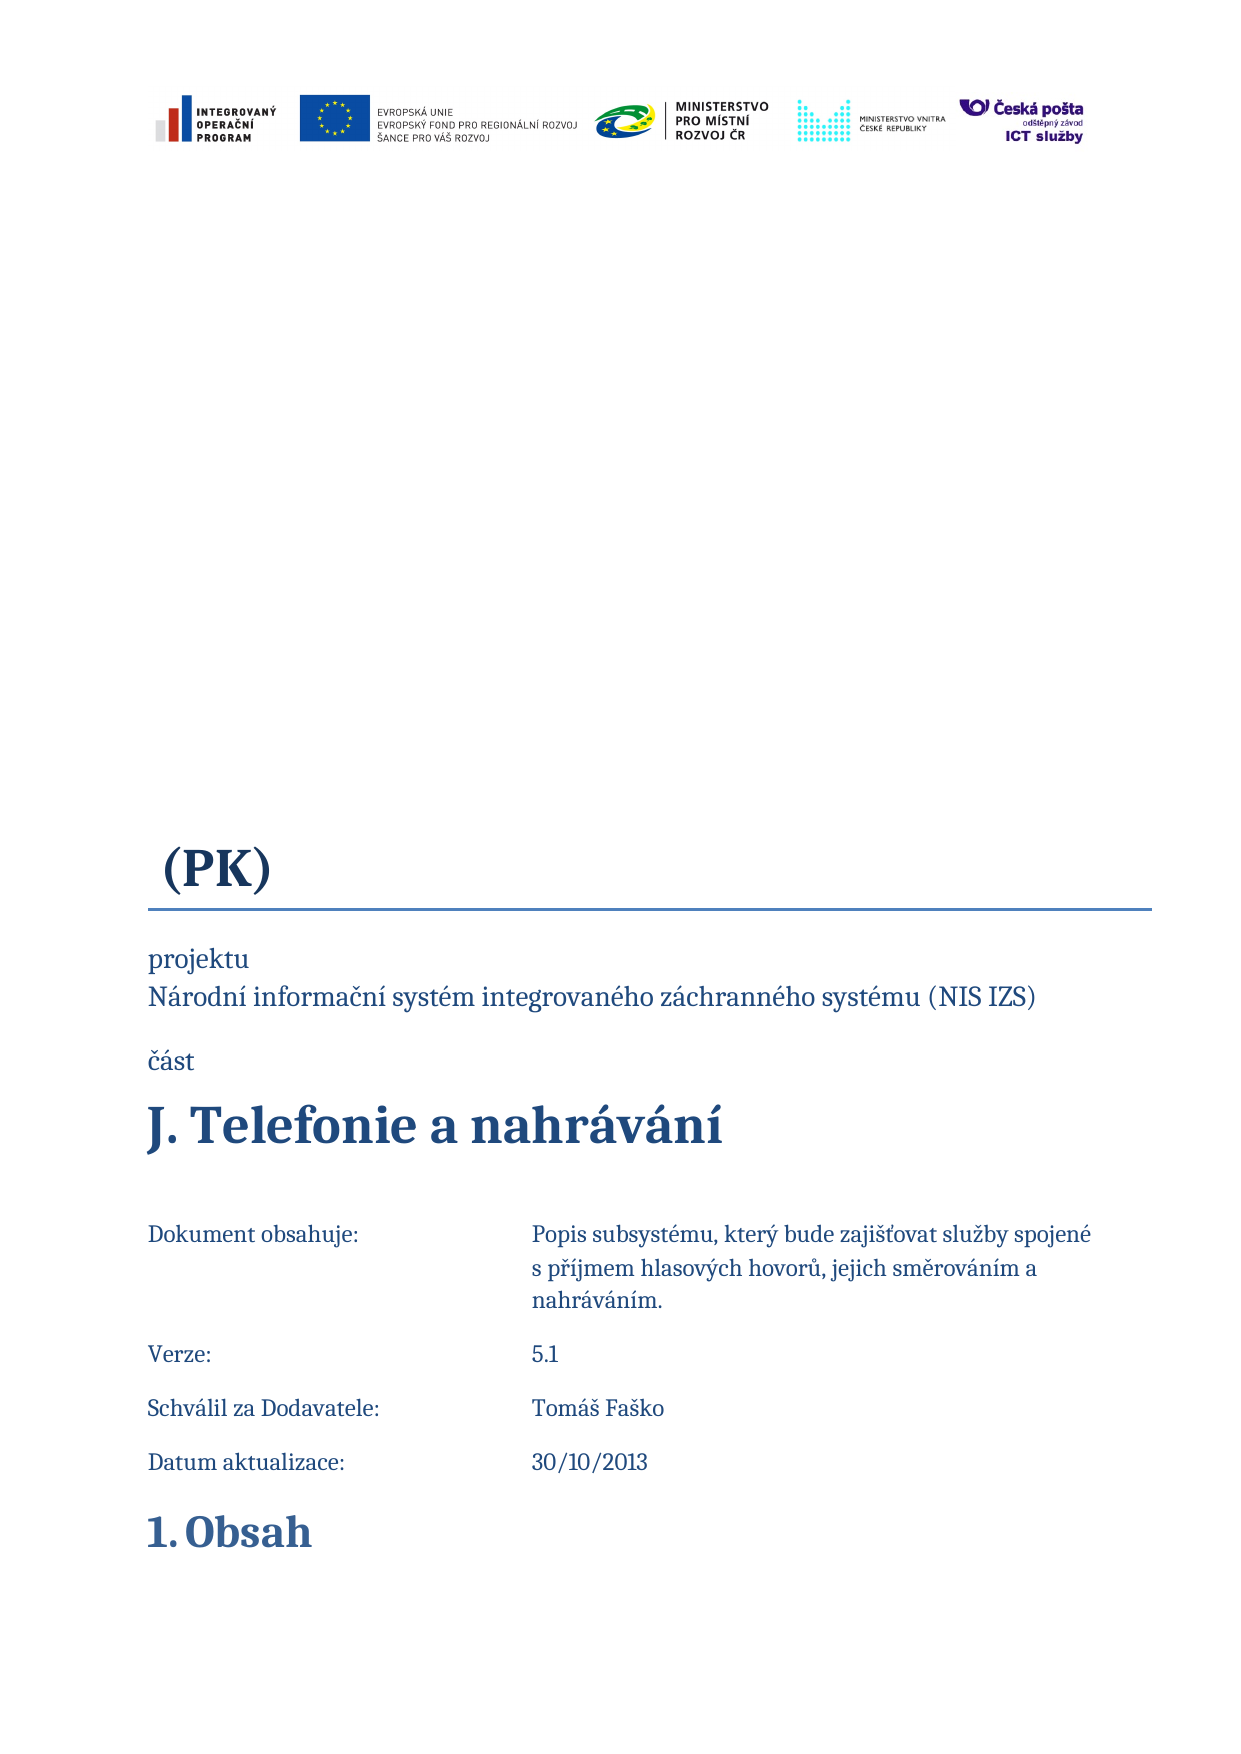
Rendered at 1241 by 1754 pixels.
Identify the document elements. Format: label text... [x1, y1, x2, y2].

title PROVÁDĚCÍ KONCEPT SW ŘEŠENÍ (PK) [148, 838, 1152, 908]
text Schválil za Dodavatele: Tomáš Faško [148, 1394, 1092, 1423]
text J. Telefonie a nahrávání [148, 1095, 1092, 1157]
text Verze: 5.1 [148, 1340, 1092, 1369]
text projektu [148, 942, 1092, 975]
text Národní informační systém integrovaného záchranného systému (NIS IZS) [148, 980, 1092, 1014]
text část [148, 1044, 1092, 1077]
subtitle Obsah [148, 1506, 1092, 1559]
text Dokument obsahuje: Popis subsystému, který bude zajišťovat služby spojené s příjmem hlasových hovorů, jejich směrováním a nahráváním. [148, 1220, 1092, 1315]
picture [147, 86, 1091, 152]
text Datum aktualizace: 30/10/2013 [148, 1448, 1092, 1477]
